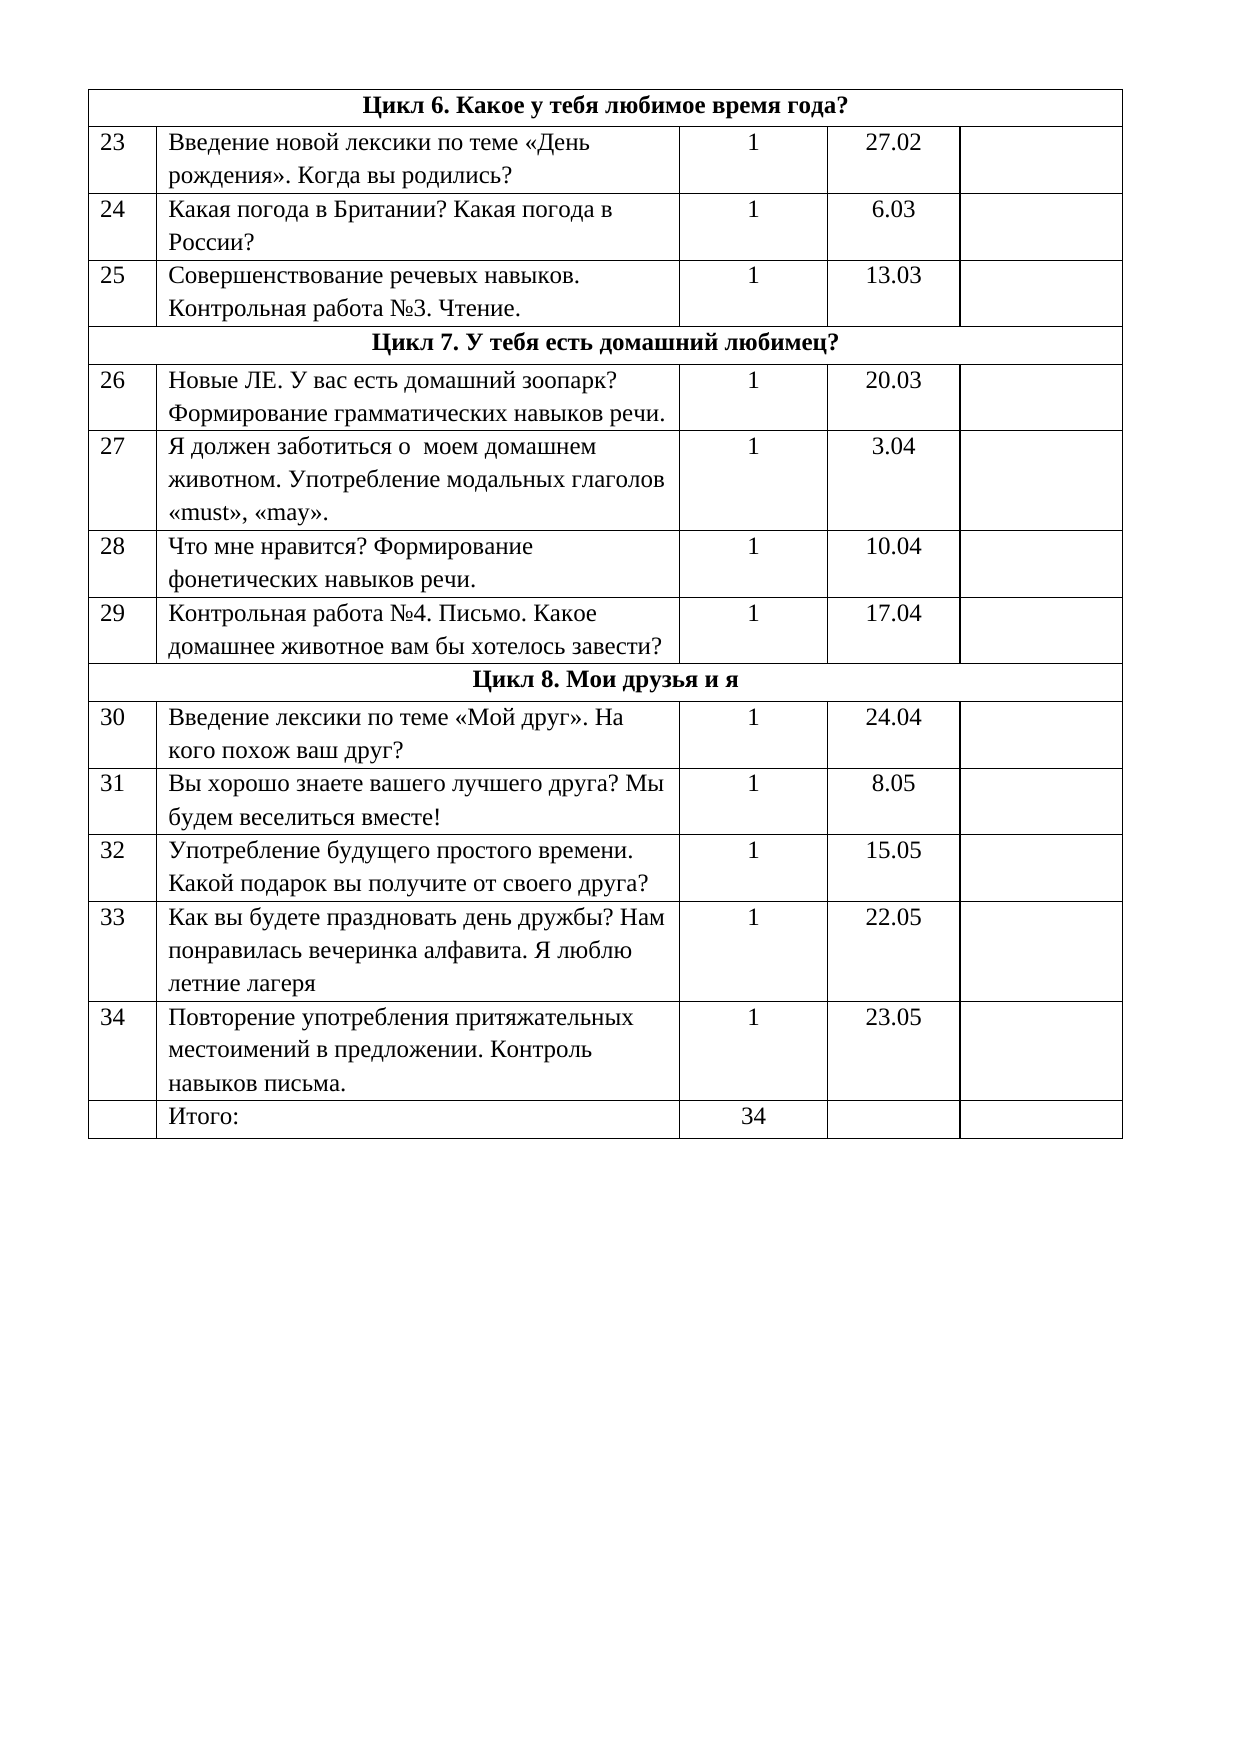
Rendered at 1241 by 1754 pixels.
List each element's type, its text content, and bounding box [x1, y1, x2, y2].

table_cell [961, 769, 1122, 834]
table_cell Вы хорошо знаете вашего лучшего друга? Мы будем веселиться вместе! [157, 769, 679, 834]
table_cell 25 [89, 261, 156, 326]
table_cell 24 [89, 194, 156, 259]
table_cell 10.04 [828, 531, 959, 597]
table_cell 1 [680, 598, 827, 663]
table_cell Повторение употребления притяжательных местоимений в предложении. Контроль навыков письма. [157, 1002, 679, 1100]
table_cell Введение лексики по теме «Мой друг». На кого похож ваш друг? [157, 702, 679, 767]
table_cell 33 [89, 902, 156, 1001]
table_cell 8.05 [828, 769, 959, 834]
table_cell Я должен заботиться о моем домашнем животном. Употребление модальных глаголов «must», «may». [157, 431, 679, 530]
table_cell 3.04 [828, 431, 959, 530]
table_cell 27 [89, 431, 156, 530]
table_cell Что мне нравится? Формирование фонетических навыков речи. [157, 531, 679, 597]
table_cell Как вы будете праздновать день дружбы? Нам понравилась вечеринка алфавита. Я люблю летние лагеря [157, 902, 679, 1001]
table_cell 13.03 [828, 261, 959, 326]
table_cell 23.05 [828, 1002, 959, 1100]
table_cell 27.02 [828, 127, 959, 193]
table_cell [961, 431, 1122, 530]
table_cell 1 [680, 902, 827, 1001]
table_cell 6.03 [828, 194, 959, 259]
table_cell [961, 261, 1122, 326]
table_cell 20.03 [828, 365, 959, 430]
table_cell 1 [680, 365, 827, 430]
table_cell 34 [680, 1101, 827, 1138]
table_cell 1 [680, 835, 827, 901]
table_cell 30 [89, 702, 156, 767]
table_cell Цикл 7. У тебя есть домашний любимец? [89, 327, 1122, 364]
table_cell 34 [89, 1002, 156, 1100]
table_cell 1 [680, 127, 827, 193]
table_cell [961, 902, 1122, 1001]
table_cell 17.04 [828, 598, 959, 663]
table_cell [89, 1101, 156, 1138]
table_cell [961, 531, 1122, 597]
table_cell 23 [89, 127, 156, 193]
table_cell 1 [680, 702, 827, 767]
table_cell Новые ЛЕ. У вас есть домашний зоопарк? Формирование грамматических навыков речи. [157, 365, 679, 430]
table_cell [961, 702, 1122, 767]
table_cell [961, 835, 1122, 901]
table_cell 22.05 [828, 902, 959, 1001]
table_cell 15.05 [828, 835, 959, 901]
table_cell 32 [89, 835, 156, 901]
table_cell 1 [680, 769, 827, 834]
table_cell Совершенствование речевых навыков. Контрольная работа №3. Чтение. [157, 261, 679, 326]
table_cell 1 [680, 1002, 827, 1100]
table_cell [828, 1101, 959, 1138]
table_cell 24.04 [828, 702, 959, 767]
table_cell 1 [680, 531, 827, 597]
table_cell 31 [89, 769, 156, 834]
table_cell 1 [680, 261, 827, 326]
table_cell 29 [89, 598, 156, 663]
table_cell [961, 365, 1122, 430]
table_cell [961, 194, 1122, 259]
table_cell Введение новой лексики по теме «День рождения». Когда вы родились? [157, 127, 679, 193]
table_cell [961, 127, 1122, 193]
table_cell Какая погода в Британии? Какая погода в России? [157, 194, 679, 259]
table_cell 26 [89, 365, 156, 430]
table_cell Цикл 8. Мои друзья и я [89, 664, 1122, 701]
table_cell 28 [89, 531, 156, 597]
table_cell Контрольная работа №4. Письмо. Какое домашнее животное вам бы хотелось завести? [157, 598, 679, 663]
table_cell Употребление будущего простого времени. Какой подарок вы получите от своего друга? [157, 835, 679, 901]
table_cell [961, 1101, 1122, 1138]
table_cell 1 [680, 431, 827, 530]
table_cell Цикл 6. Какое у тебя любимое время года? [89, 90, 1122, 126]
table_cell [961, 598, 1122, 663]
table_cell Итого: [157, 1101, 679, 1138]
table_cell 1 [680, 194, 827, 259]
table_cell [961, 1002, 1122, 1100]
